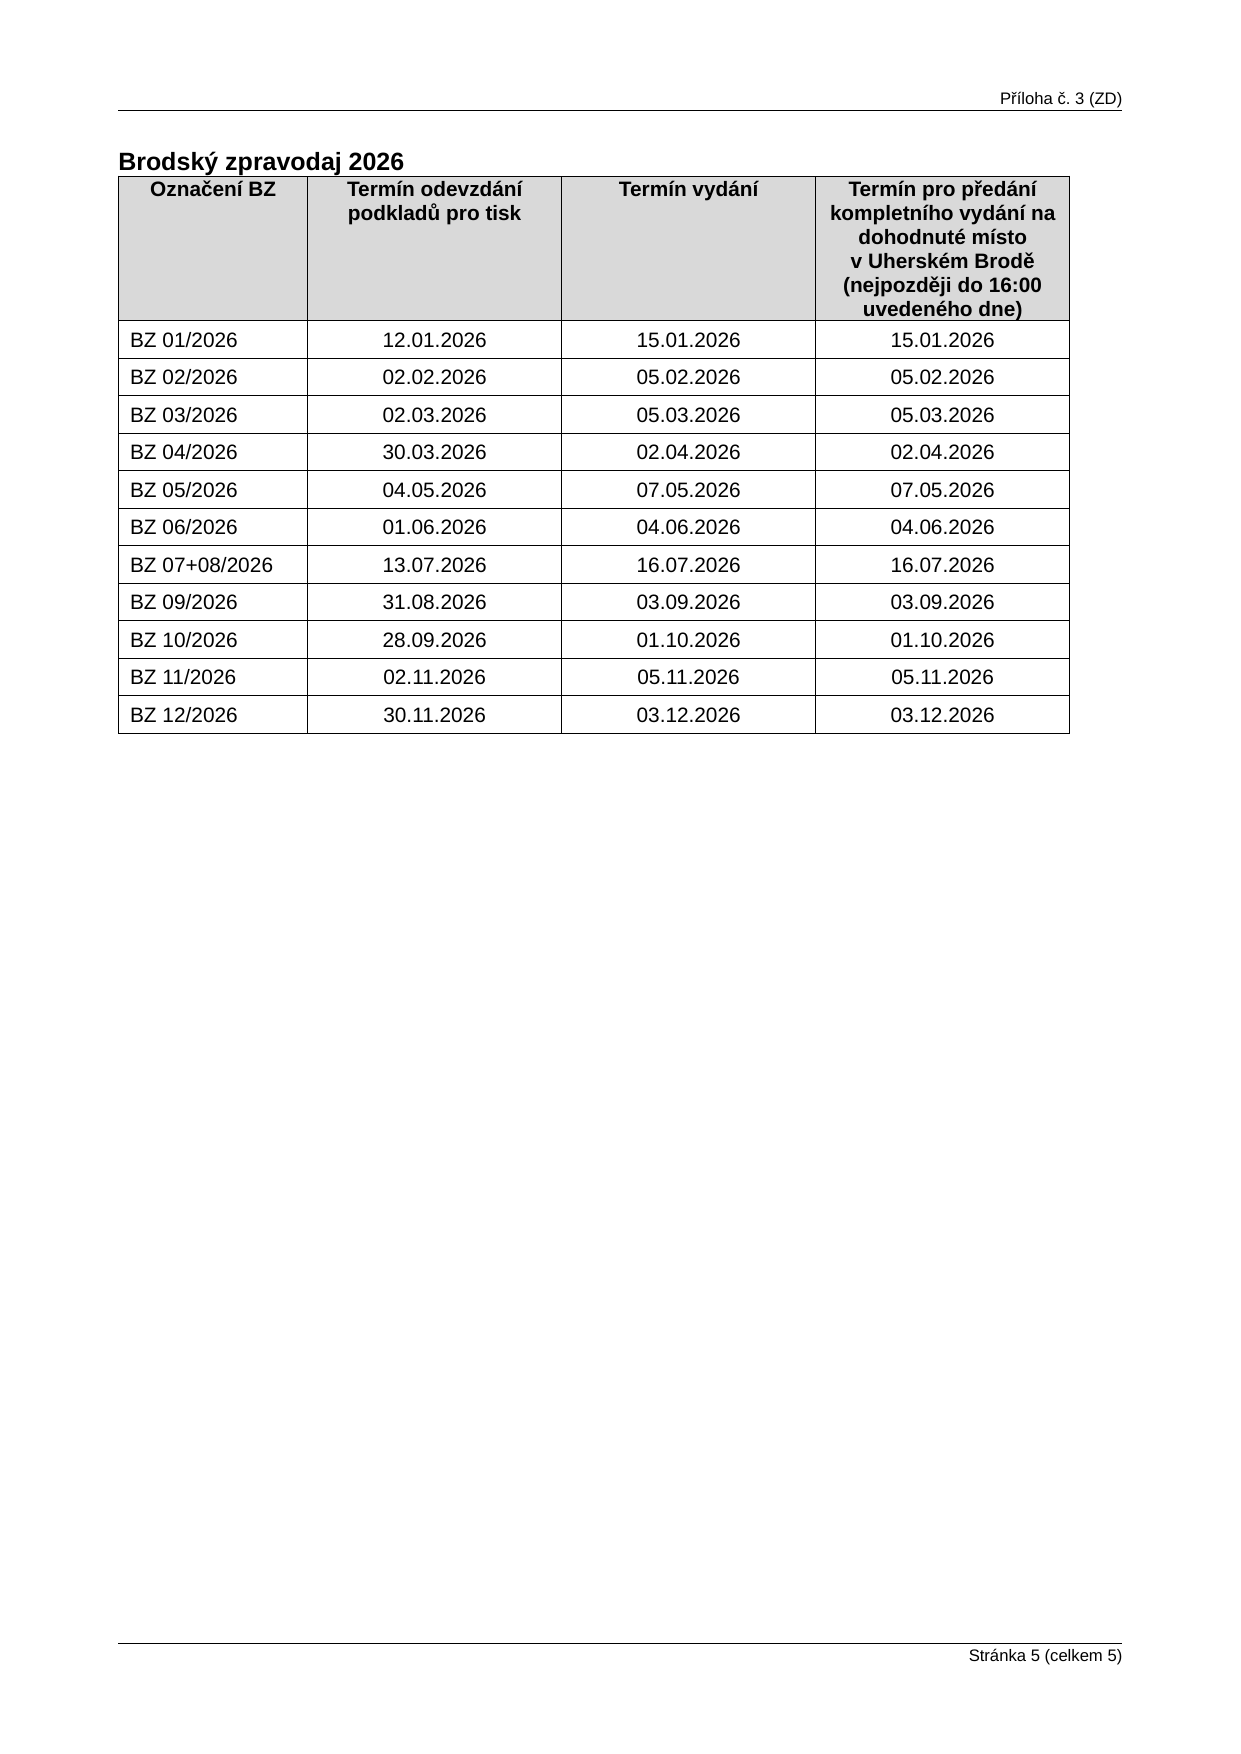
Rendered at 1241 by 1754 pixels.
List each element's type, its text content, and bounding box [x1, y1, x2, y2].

table_cell 03.12.2026 [562, 696, 815, 733]
table_cell BZ 02/2026 [119, 359, 307, 395]
table_cell 03.09.2026 [562, 584, 815, 620]
table_cell 02.02.2026 [308, 359, 561, 395]
table_cell BZ 11/2026 [119, 659, 307, 695]
table_cell 01.10.2026 [562, 621, 815, 658]
table_cell 05.03.2026 [816, 396, 1069, 433]
table_cell 05.02.2026 [562, 359, 815, 395]
table_cell 30.11.2026 [308, 696, 561, 733]
table_cell BZ 06/2026 [119, 509, 307, 545]
table_cell 04.05.2026 [308, 471, 561, 508]
table_header Označení BZ [119, 177, 307, 320]
table_cell 03.09.2026 [816, 584, 1069, 620]
table_cell 02.04.2026 [562, 434, 815, 470]
table_cell 15.01.2026 [562, 321, 815, 358]
table_cell 05.03.2026 [562, 396, 815, 433]
table_cell 12.01.2026 [308, 321, 561, 358]
table_header Termín vydání [562, 177, 815, 320]
table_cell 01.06.2026 [308, 509, 561, 545]
table_cell BZ 03/2026 [119, 396, 307, 433]
table_cell 13.07.2026 [308, 546, 561, 583]
table_cell 07.05.2026 [562, 471, 815, 508]
table_cell BZ 04/2026 [119, 434, 307, 470]
table_cell BZ 12/2026 [119, 696, 307, 733]
table_cell 01.10.2026 [816, 621, 1069, 658]
table_cell 02.03.2026 [308, 396, 561, 433]
table_header Termín odevzdání podkladů pro tisk [308, 177, 561, 320]
table_cell 02.04.2026 [816, 434, 1069, 470]
table_cell 03.12.2026 [816, 696, 1069, 733]
table_cell 16.07.2026 [816, 546, 1069, 583]
table_cell 04.06.2026 [816, 509, 1069, 545]
table_cell 28.09.2026 [308, 621, 561, 658]
table_cell 04.06.2026 [562, 509, 815, 545]
table_cell 31.08.2026 [308, 584, 561, 620]
table_cell BZ 09/2026 [119, 584, 307, 620]
table_cell 02.11.2026 [308, 659, 561, 695]
table_cell 30.03.2026 [308, 434, 561, 470]
table_cell 07.05.2026 [816, 471, 1069, 508]
text Brodský zpravodaj 2026 [118, 147, 1122, 176]
table_cell 05.11.2026 [562, 659, 815, 695]
table_cell 05.11.2026 [816, 659, 1069, 695]
table_cell BZ 10/2026 [119, 621, 307, 658]
table_cell 05.02.2026 [816, 359, 1069, 395]
table_header Termín pro předání kompletního vydání na dohodnuté místo v Uherském Brodě (nejpozději do 16:00 uvedeného dne) [816, 177, 1069, 320]
table_cell BZ 07+08/2026 [119, 546, 307, 583]
table_cell 15.01.2026 [816, 321, 1069, 358]
table_cell BZ 05/2026 [119, 471, 307, 508]
table_cell BZ 01/2026 [119, 321, 307, 358]
table_cell 16.07.2026 [562, 546, 815, 583]
